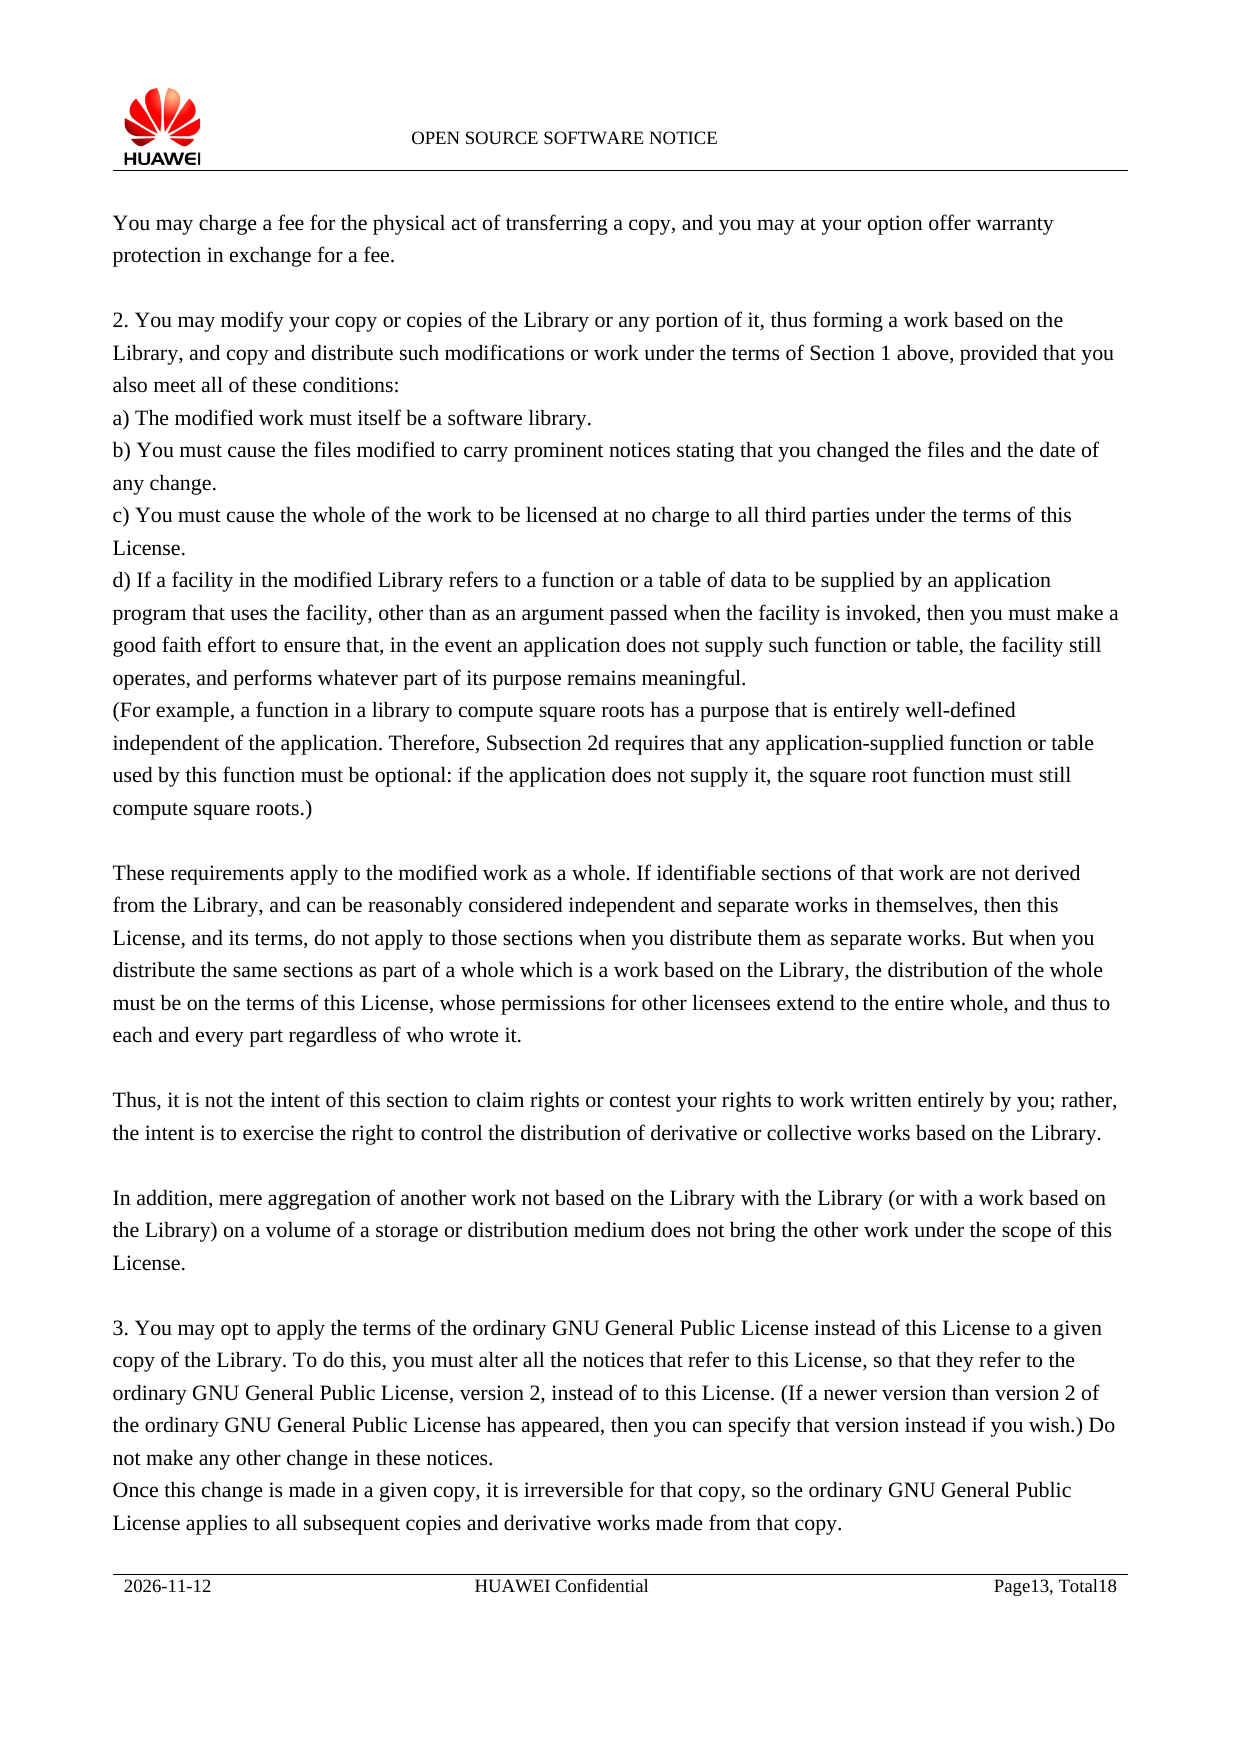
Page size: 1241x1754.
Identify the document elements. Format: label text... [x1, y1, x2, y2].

picture [124, 88, 201, 165]
